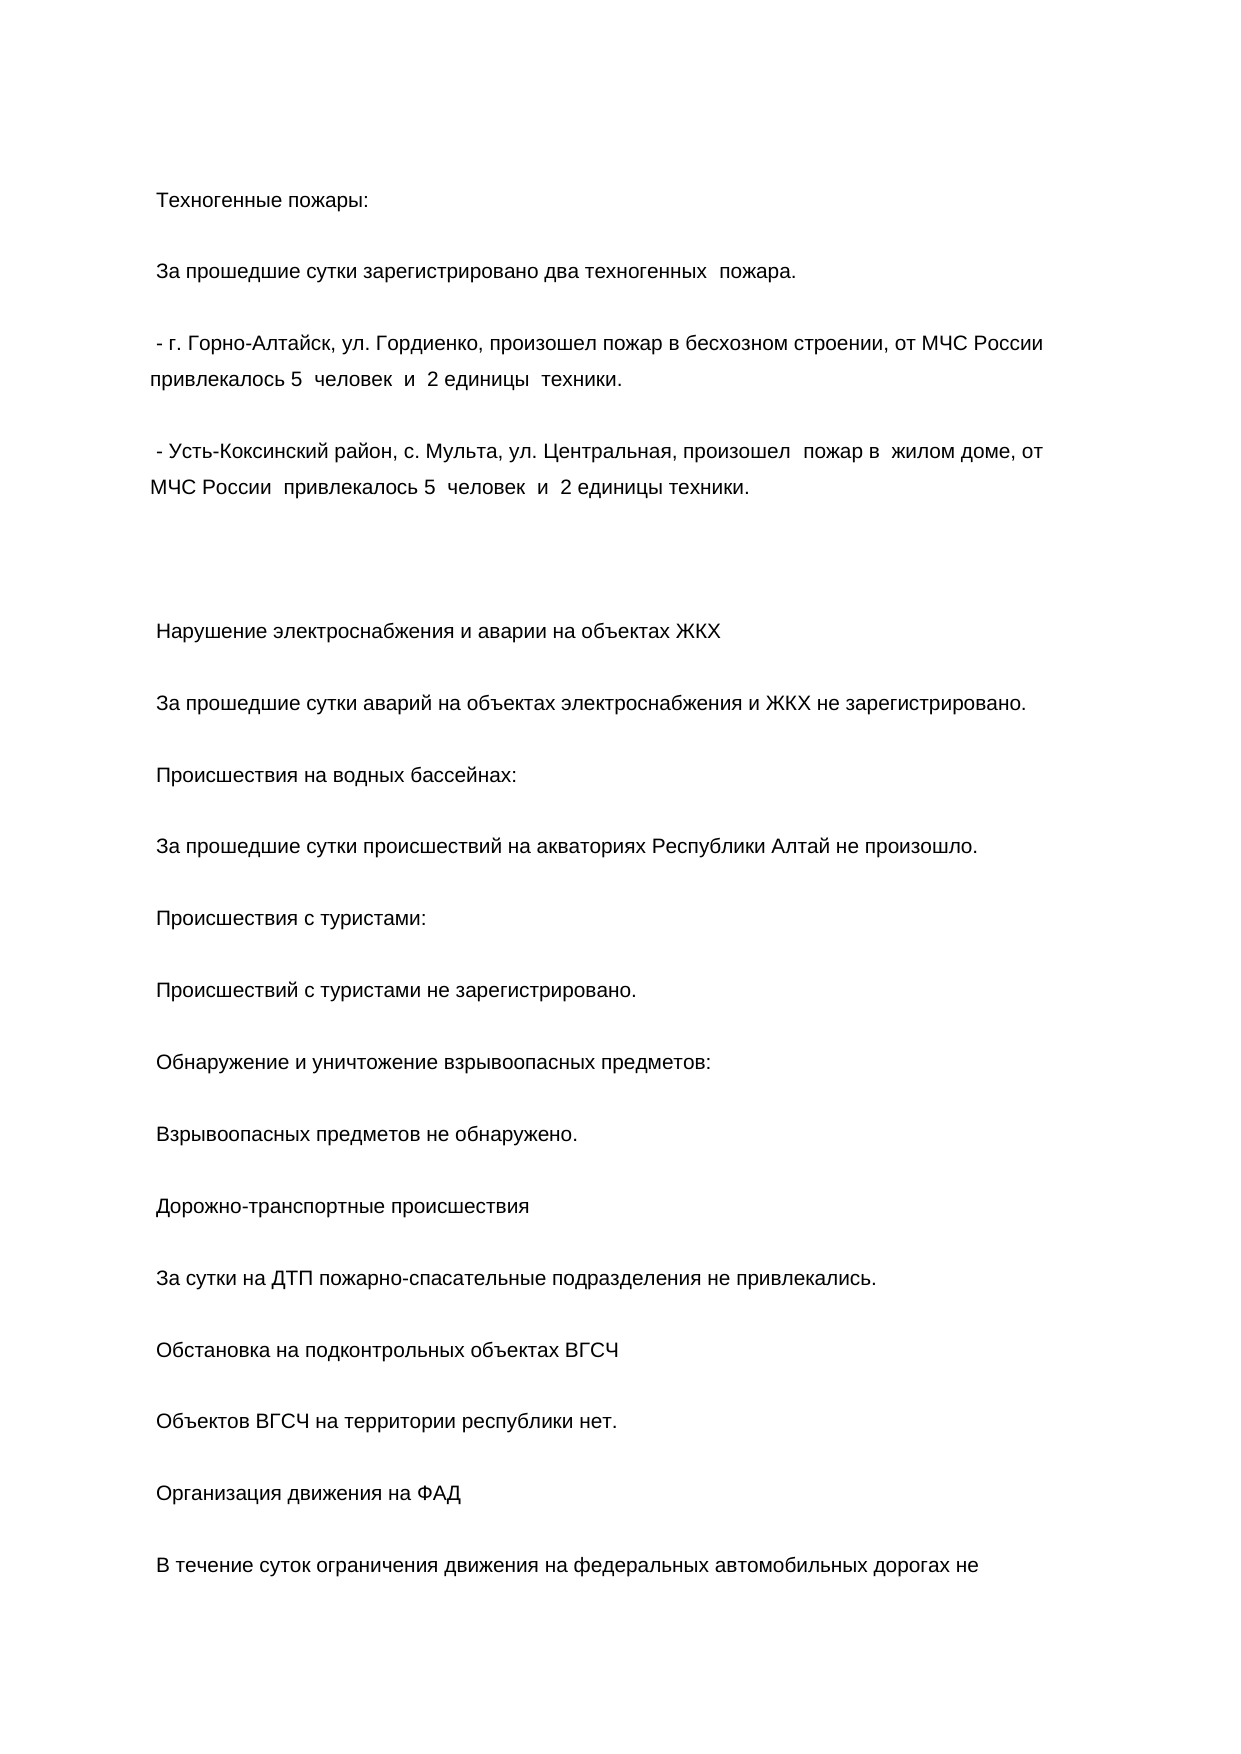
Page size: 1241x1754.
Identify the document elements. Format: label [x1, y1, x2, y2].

table_cell [140, 150, 1078, 1577]
